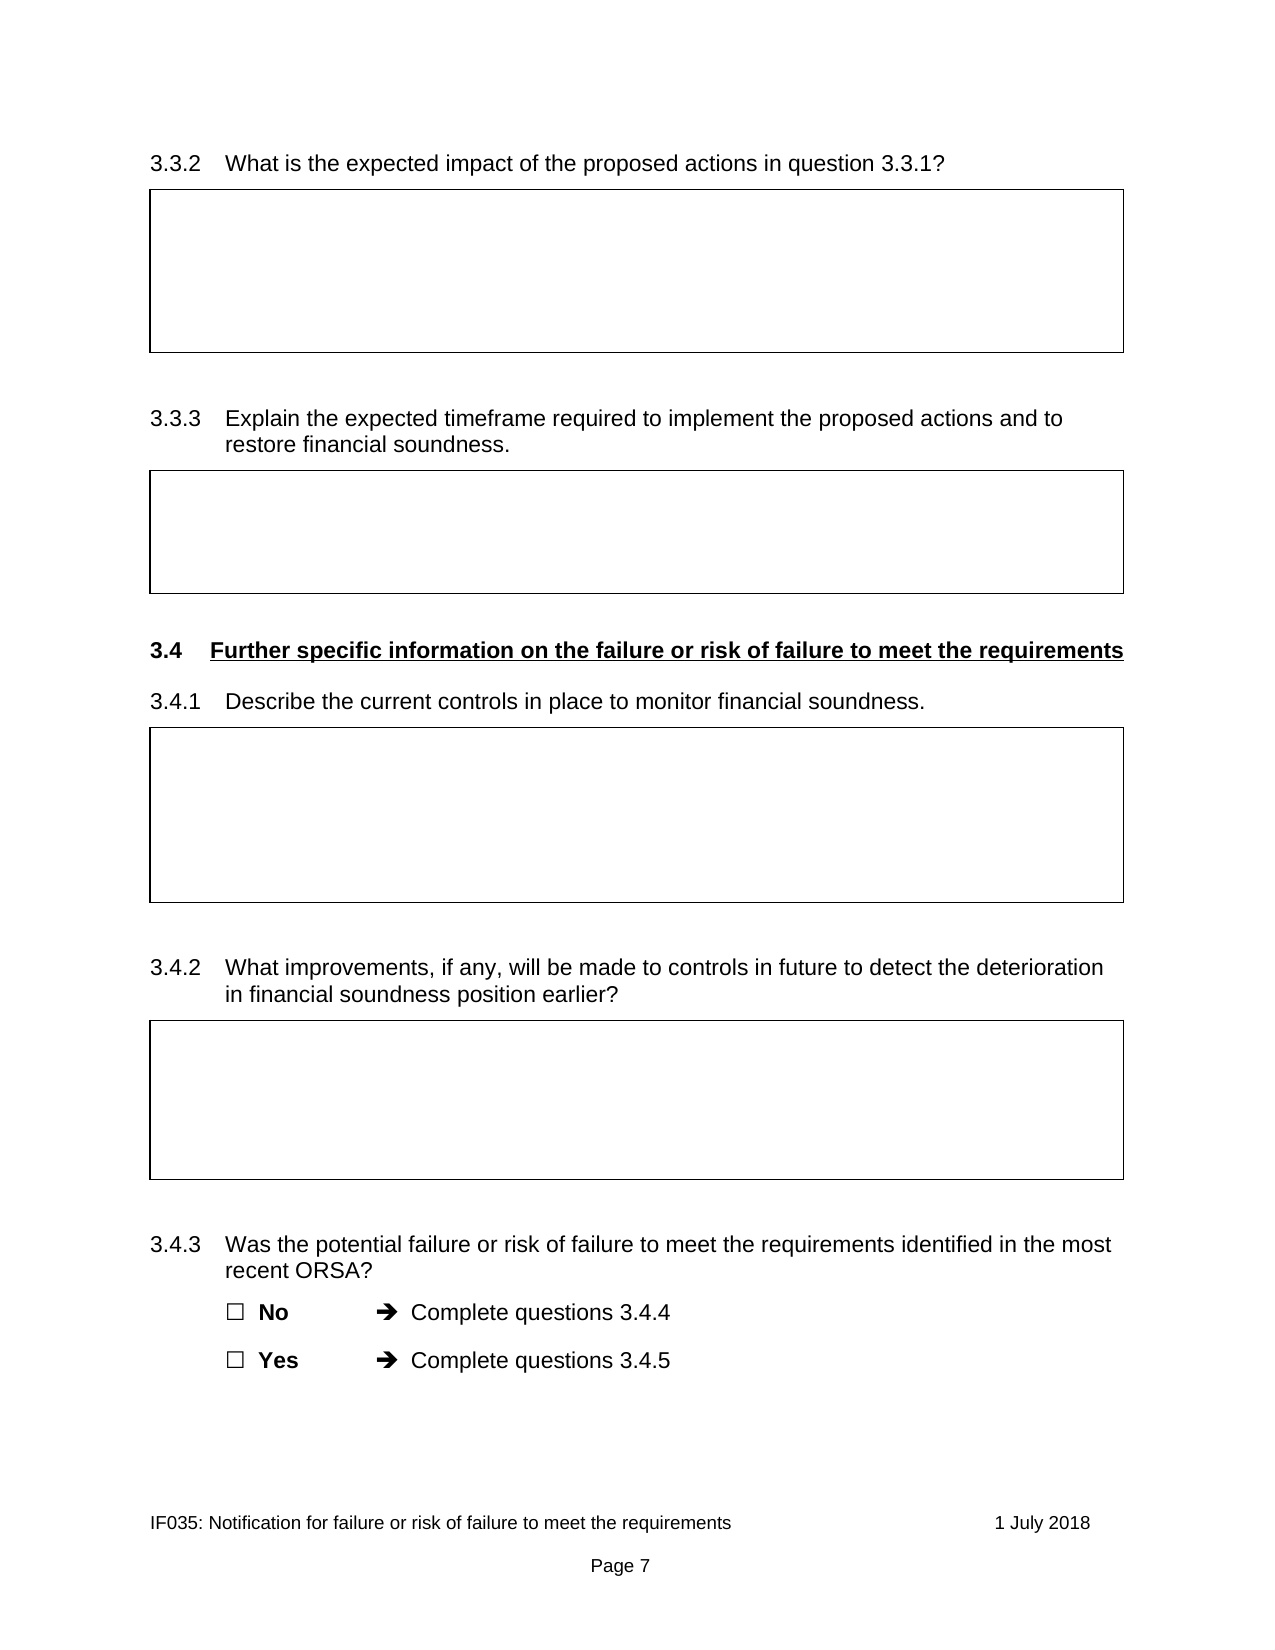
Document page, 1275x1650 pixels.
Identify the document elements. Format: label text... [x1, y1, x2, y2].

subtitle Was the potential failure or risk of failure to meet the requirements identified in the most recent ORSA? [150, 1231, 1125, 1284]
subtitle What is the expected impact of the proposed actions in question 3.3.1? [150, 150, 1125, 176]
subtitle What improvements, if any, will be made to controls in future to detect the deterioration in financial soundness position earlier? [150, 954, 1125, 1007]
table_header [151, 471, 1123, 593]
table_header [151, 190, 1123, 352]
text ☐ No Complete questions 3.4.4 [225, 1296, 1125, 1328]
text ☐ Yes Complete questions 3.4.5 [225, 1344, 1125, 1376]
subtitle Describe the current controls in place to monitor financial soundness. [150, 688, 1125, 714]
subtitle Explain the expected timeframe required to implement the proposed actions and to restore financial soundness. [150, 404, 1125, 457]
table_header [151, 1021, 1123, 1179]
subtitle Further specific information on the failure or risk of failure to meet the requirements [150, 637, 1125, 663]
table_header [151, 728, 1123, 902]
